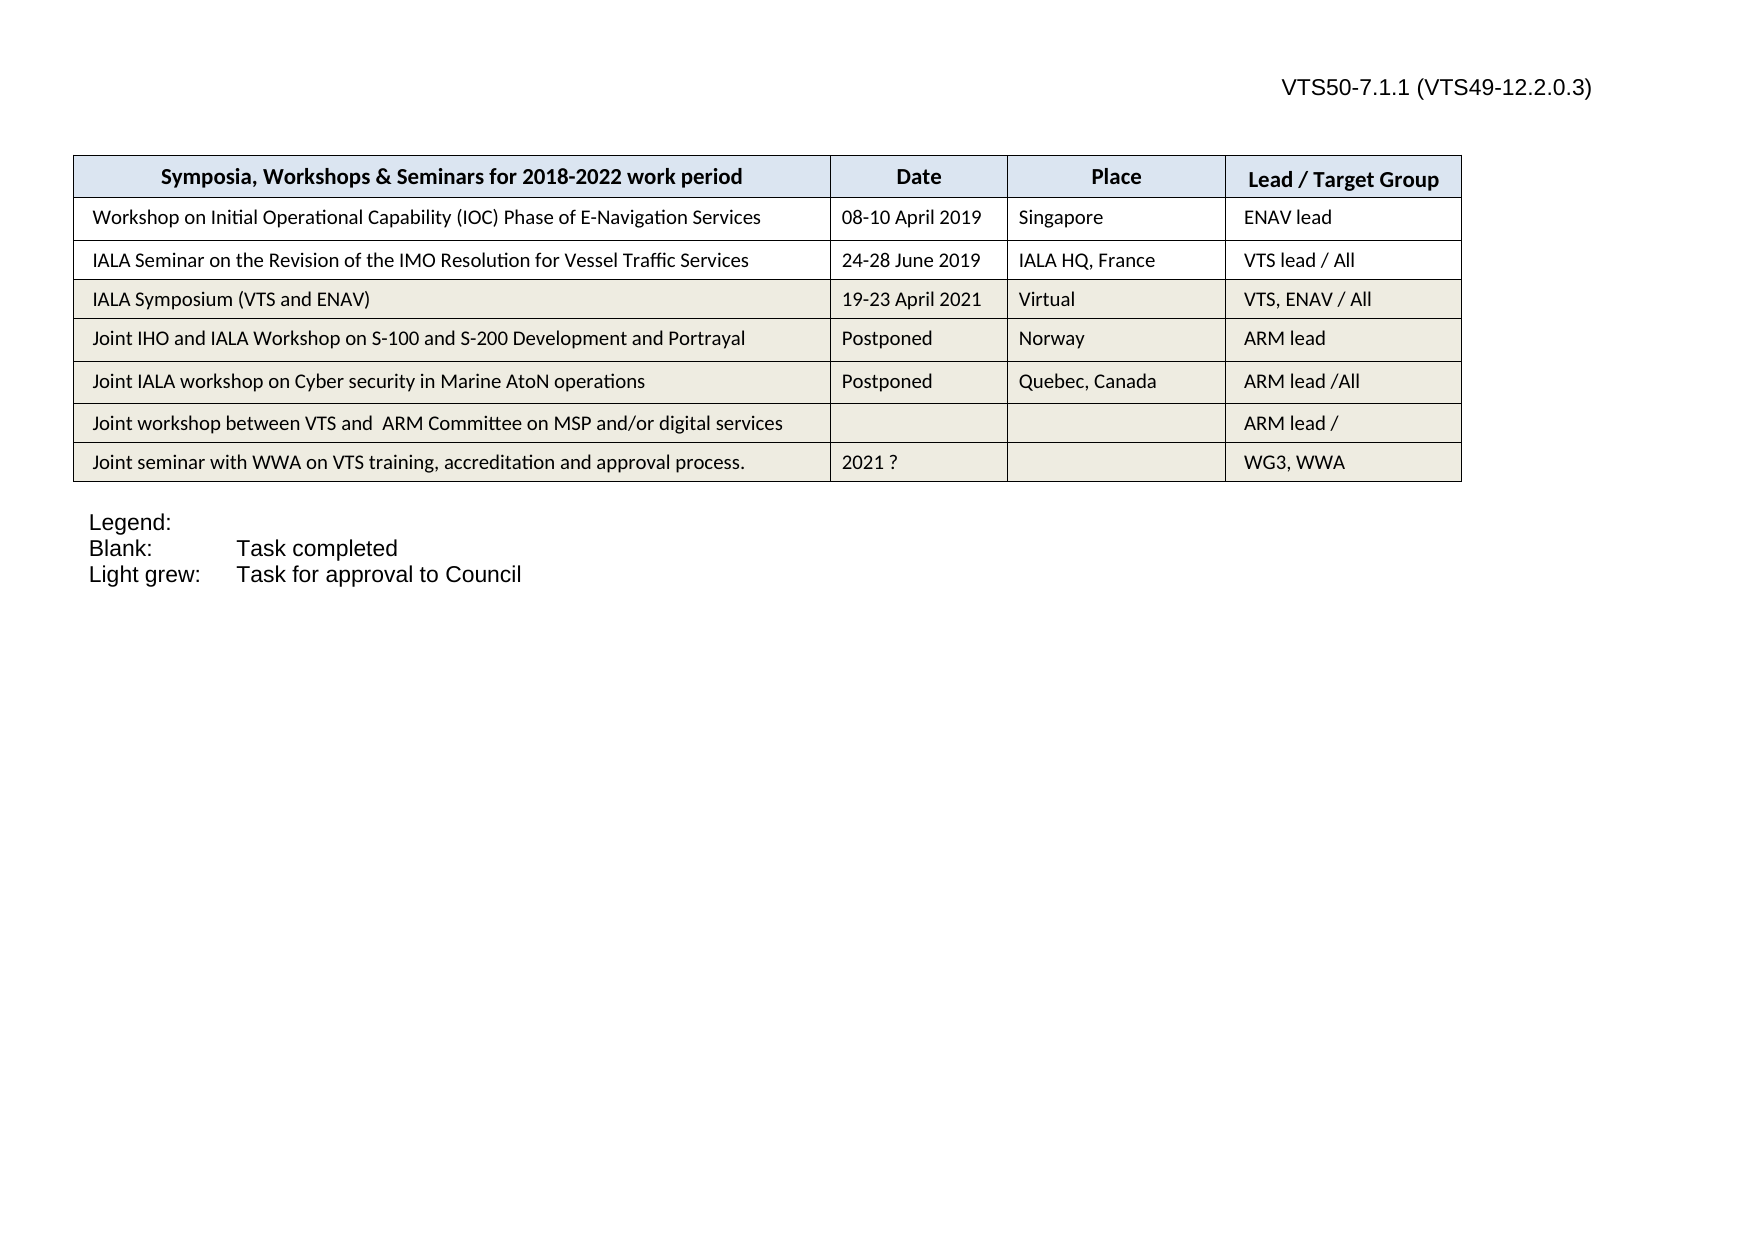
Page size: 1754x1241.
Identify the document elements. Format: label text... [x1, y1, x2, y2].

table_cell 24-28 June 2019 [831, 241, 1007, 279]
text Light grew: Task for approval to Council [89, 561, 1636, 588]
table_cell WG3, WWA [1226, 443, 1461, 481]
table_cell Workshop on Initial Operational Capability (IOC) Phase of E-Navigation Services [74, 198, 830, 240]
table_cell [831, 404, 1007, 442]
table_cell 2021 ? [831, 443, 1007, 481]
table_cell Postponed [831, 319, 1007, 361]
table_cell Postponed [831, 362, 1007, 403]
table_cell ARM lead /All [1226, 362, 1461, 403]
table_cell VTS lead / All [1226, 241, 1461, 279]
table_cell ENAV lead [1226, 198, 1461, 240]
table_cell Joint IHO and IALA Workshop on S-100 and S-200 Development and Portrayal [74, 319, 830, 361]
table_cell Joint workshop between VTS and ARM Committee on MSP and/or digital services [74, 404, 830, 442]
table_cell Norway [1008, 319, 1225, 361]
text Blank: Task completed [89, 535, 1636, 561]
table_cell VTS, ENAV / All [1226, 280, 1461, 318]
table_cell Virtual [1008, 280, 1225, 318]
table_cell ARM lead / [1226, 404, 1461, 442]
table_cell IALA Seminar on the Revision of the IMO Resolution for Vessel Traffic Services [74, 241, 830, 279]
table_cell IALA HQ, France [1008, 241, 1225, 279]
table_cell Joint seminar with WWA on VTS training, accreditation and approval process. [74, 443, 830, 481]
table_cell ARM lead [1226, 319, 1461, 361]
table_header Symposia, Workshops & Seminars for 2018-2022 work period [74, 156, 830, 197]
table_header Place [1008, 156, 1225, 197]
text Legend: [89, 509, 1636, 535]
table_cell Singapore [1008, 198, 1225, 240]
table_cell [1008, 404, 1225, 442]
table_cell 08-10 April 2019 [831, 198, 1007, 240]
table_header Date [831, 156, 1007, 197]
table_cell Joint IALA workshop on Cyber security in Marine AtoN operations [74, 362, 830, 403]
table_cell Quebec, Canada [1008, 362, 1225, 403]
table_header Lead / Target Group [1226, 156, 1461, 197]
table_cell IALA Symposium (VTS and ENAV) [74, 280, 830, 318]
table_cell [1008, 443, 1225, 481]
table_cell 19-23 April 2021 [831, 280, 1007, 318]
